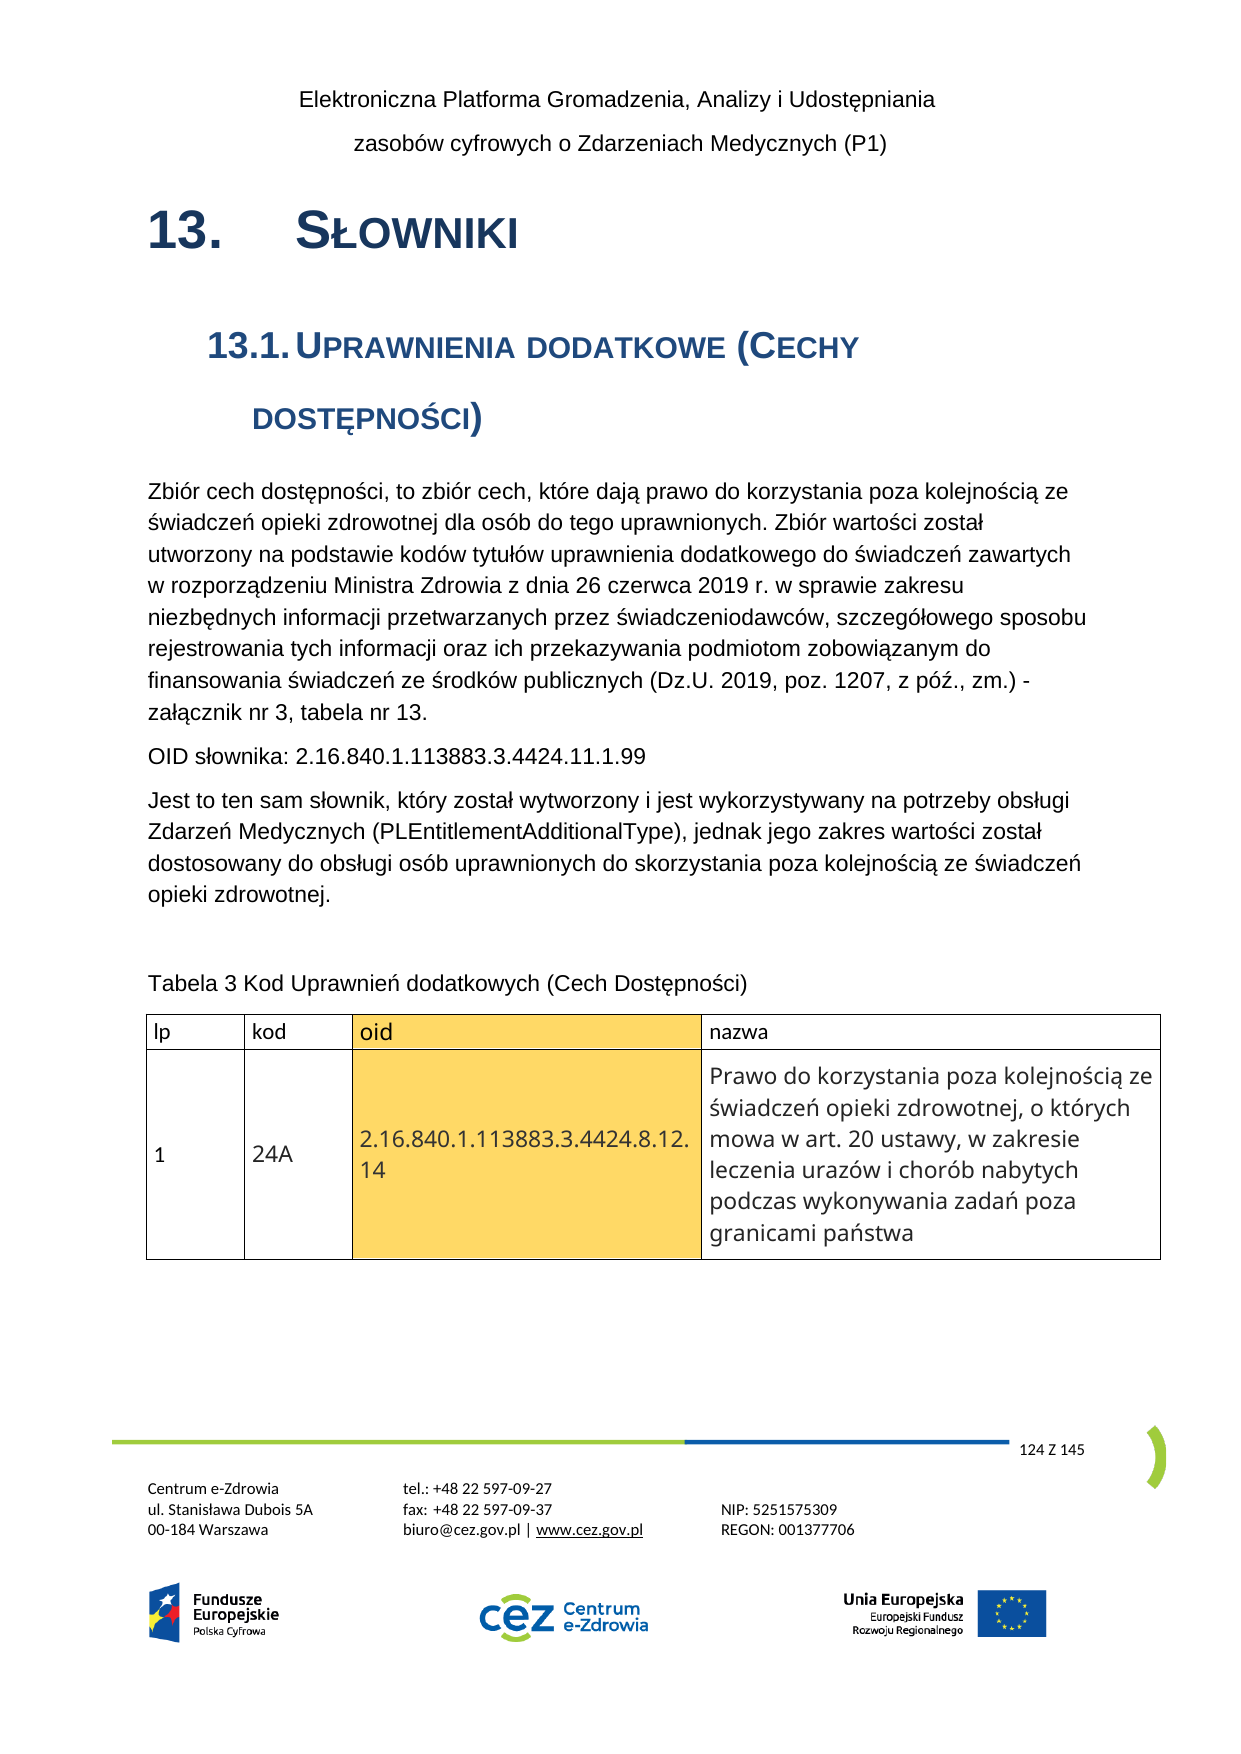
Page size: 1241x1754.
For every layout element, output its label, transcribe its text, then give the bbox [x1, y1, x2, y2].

table_header nazwa [702, 1015, 1160, 1048]
picture [142, 1580, 285, 1645]
subtitle Słowniki [148, 198, 1093, 260]
table_header kod [245, 1015, 352, 1048]
picture [1146, 1425, 1167, 1489]
picture [477, 1594, 649, 1642]
table_cell 2.16.840.1.113883.3.4424.8.12.14 [353, 1050, 701, 1258]
text Tabela 3 Kod Uprawnień dodatkowych (Cech Dostępności) [148, 969, 1093, 996]
picture [835, 1588, 1055, 1638]
text Zbiór cech dostępności, to zbiór cech, które dają prawo do korzystania poza kolejnością ze świadczeń opieki zdrowotnej dla osób do tego uprawnionych. Zbiór wartości został utworzony na podstawie kodów tytułów uprawnienia dodatkowego do świadczeń zawartych w rozporządzeniu Ministra Zdrowia z dnia 26 czerwca 2019 r. w sprawie zakresu niezbędnych informacji przetwarzanych przez świadczeniodawców, szczegółowego sposobu rejestrowania tych informacji oraz ich przekazywania podmiotom zobowiązanym do finansowania świadczeń ze środków publicznych (Dz.U. 2019, poz. 1207, z póź., zm.) - załącznik nr 3, tabela nr 13. [148, 478, 1093, 725]
table_header lp [147, 1015, 244, 1048]
table_cell Prawo do korzystania poza kolejnością ze świadczeń opieki zdrowotnej, o których mowa w art. 20 ustawy, w zakresie leczenia urazów i chorób nabytych podczas wykonywania zadań poza granicami państwa [702, 1050, 1160, 1258]
table_cell 1 [147, 1050, 244, 1258]
table_header oid [353, 1015, 701, 1048]
table_cell 24A [245, 1050, 352, 1258]
text OID słownika: 2.16.840.1.113883.3.4424.11.1.99 [148, 743, 1093, 769]
text Jest to ten sam słownik, który został wytworzony i jest wykorzystywany na potrzeby obsługi Zdarzeń Medycznych (PLEntitlementAdditionalType), jednak jego zakres wartości został dostosowany do obsługi osób uprawnionych do skorzystania poza kolejnością ze świadczeń opieki zdrowotnej. [148, 787, 1093, 908]
subtitle Uprawnienia dodatkowe (Cechy dostępności) [207, 323, 1093, 437]
